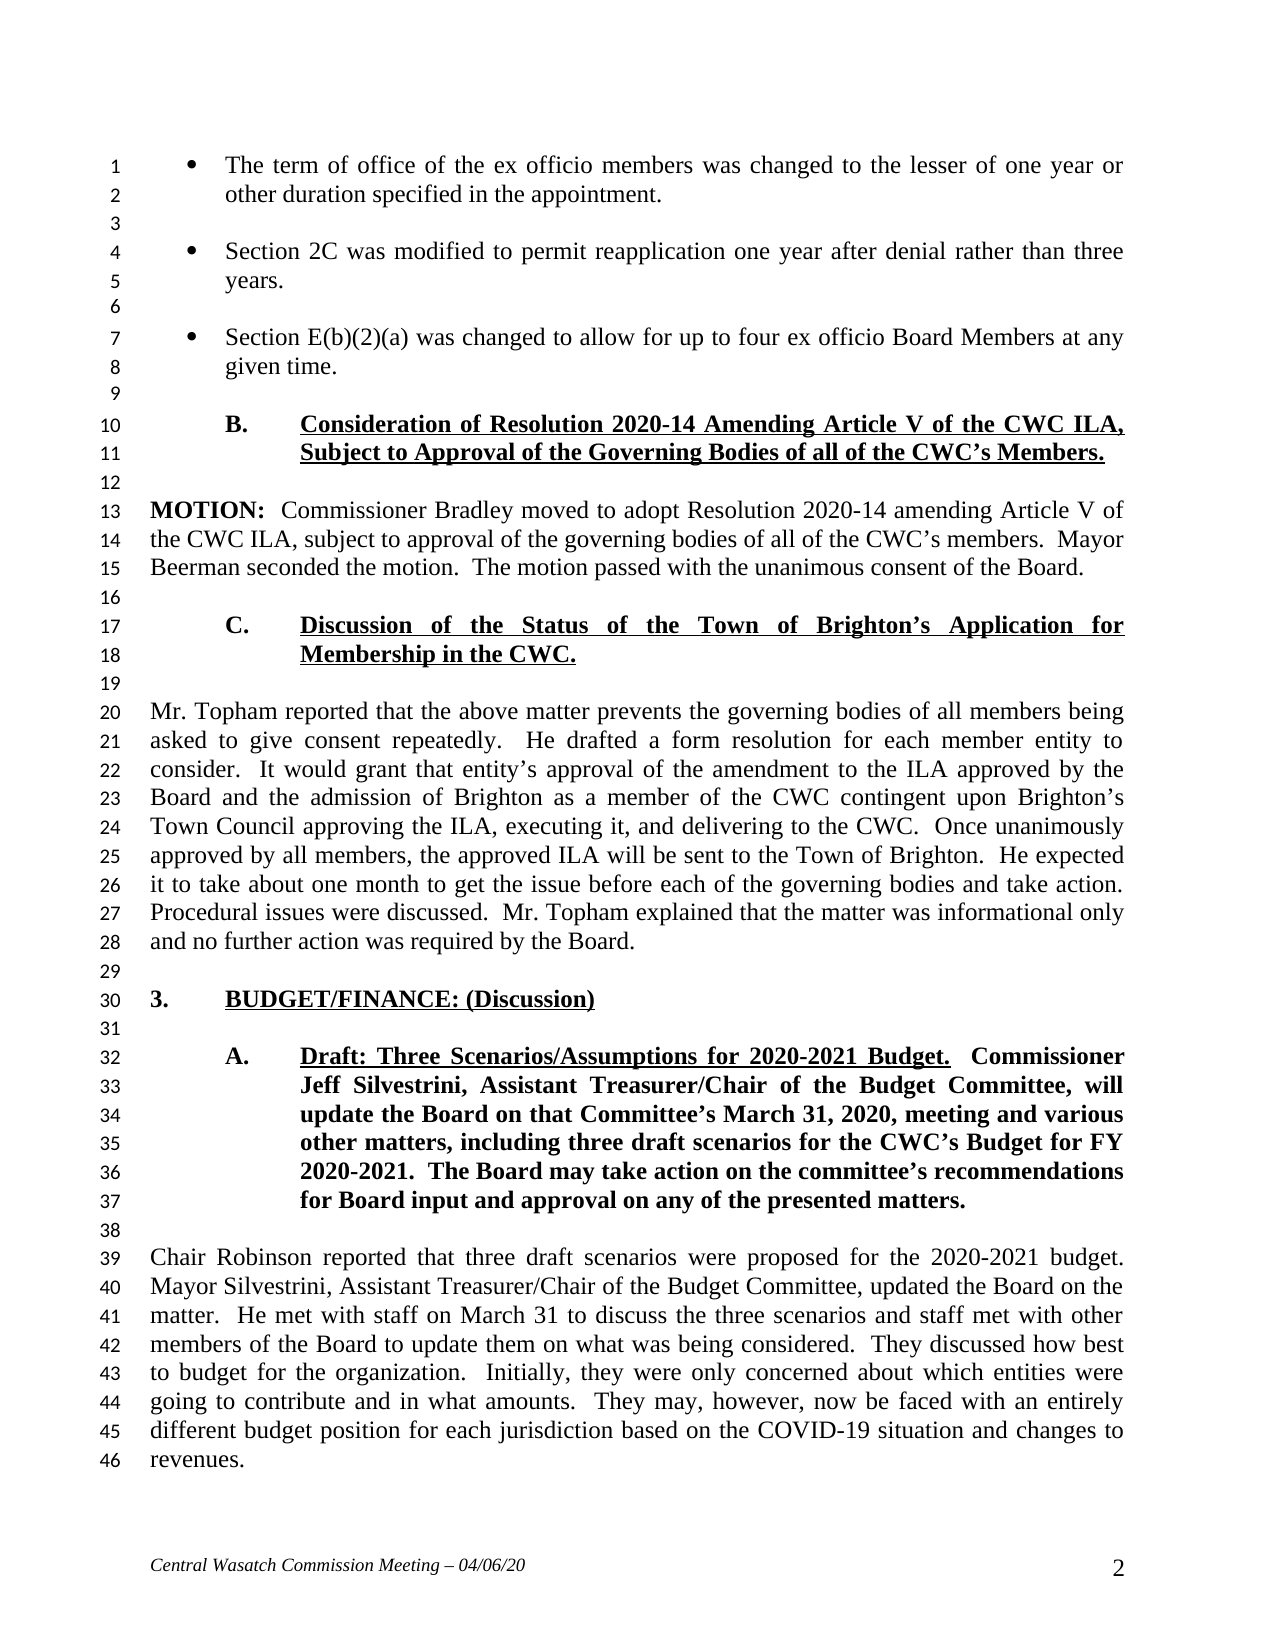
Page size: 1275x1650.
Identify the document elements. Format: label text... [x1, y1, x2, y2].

list Draft: Three Scenarios/Assumptions for 2020-2021 Budget. Commissioner Jeff Silvestrini, Assistant Treasurer/Chair of the Budget Committee, will update the Board on that Committee’s March 31, 2020, meeting and various other matters, including three draft scenarios for the CWC’s Budget for FY 2020-2021. The Board may take action on the committee’s recommendations for Board input and approval on any of the presented matters. [225, 1041, 1125, 1214]
text MOTION: Commissioner Bradley moved to adopt Resolution 2020-14 amending Article V of the CWC ILA, subject to approval of the governing bodies of all of the CWC’s members. Mayor Beerman seconded the motion. The motion passed with the unanimous consent of the Board. [150, 495, 1125, 581]
list Section E(b)(2)(a) was changed to allow for up to four ex officio Board Members at any given time. [187, 322, 1125, 380]
list Section 2C was modified to permit reapplication one year after denial rather than three years. [187, 236, 1125, 294]
text Chair Robinson reported that three draft scenarios were proposed for the 2020-2021 budget. Mayor Silvestrini, Assistant Treasurer/Chair of the Budget Committee, updated the Board on the matter. He met with staff on March 31 to discuss the three scenarios and staff met with other members of the Board to update them on what was being considered. They discussed how best to budget for the organization. Initially, they were only concerned about which entities were going to contribute and in what amounts. They may, however, now be faced with an entirely different budget position for each jurisdiction based on the COVID-19 situation and changes to revenues. [150, 1242, 1125, 1472]
list BUDGET/FINANCE: (Discussion) [150, 984, 1125, 1012]
list The term of office of the ex officio members was changed to the lesser of one year or other duration specified in the appointment. [187, 150, 1125, 207]
list Discussion of the Status of the Town of Brighton’s Application for Membership in the CWC. [225, 610, 1125, 667]
list Consideration of Resolution 2020-14 Amending Article V of the CWC ILA, Subject to Approval of the Governing Bodies of all of the CWC’s Members. [225, 409, 1125, 466]
text Mr. Topham reported that the above matter prevents the governing bodies of all members being asked to give consent repeatedly. He drafted a form resolution for each member entity to consider. It would grant that entity’s approval of the amendment to the ILA approved by the Board and the admission of Brighton as a member of the CWC contingent upon Brighton’s Town Council approving the ILA, executing it, and delivering to the CWC. Once unanimously approved by all members, the approved ILA will be sent to the Town of Brighton. He expected it to take about one month to get the issue before each of the governing bodies and take action. Procedural issues were discussed. Mr. Topham explained that the matter was informational only and no further action was required by the Board. [150, 696, 1125, 955]
